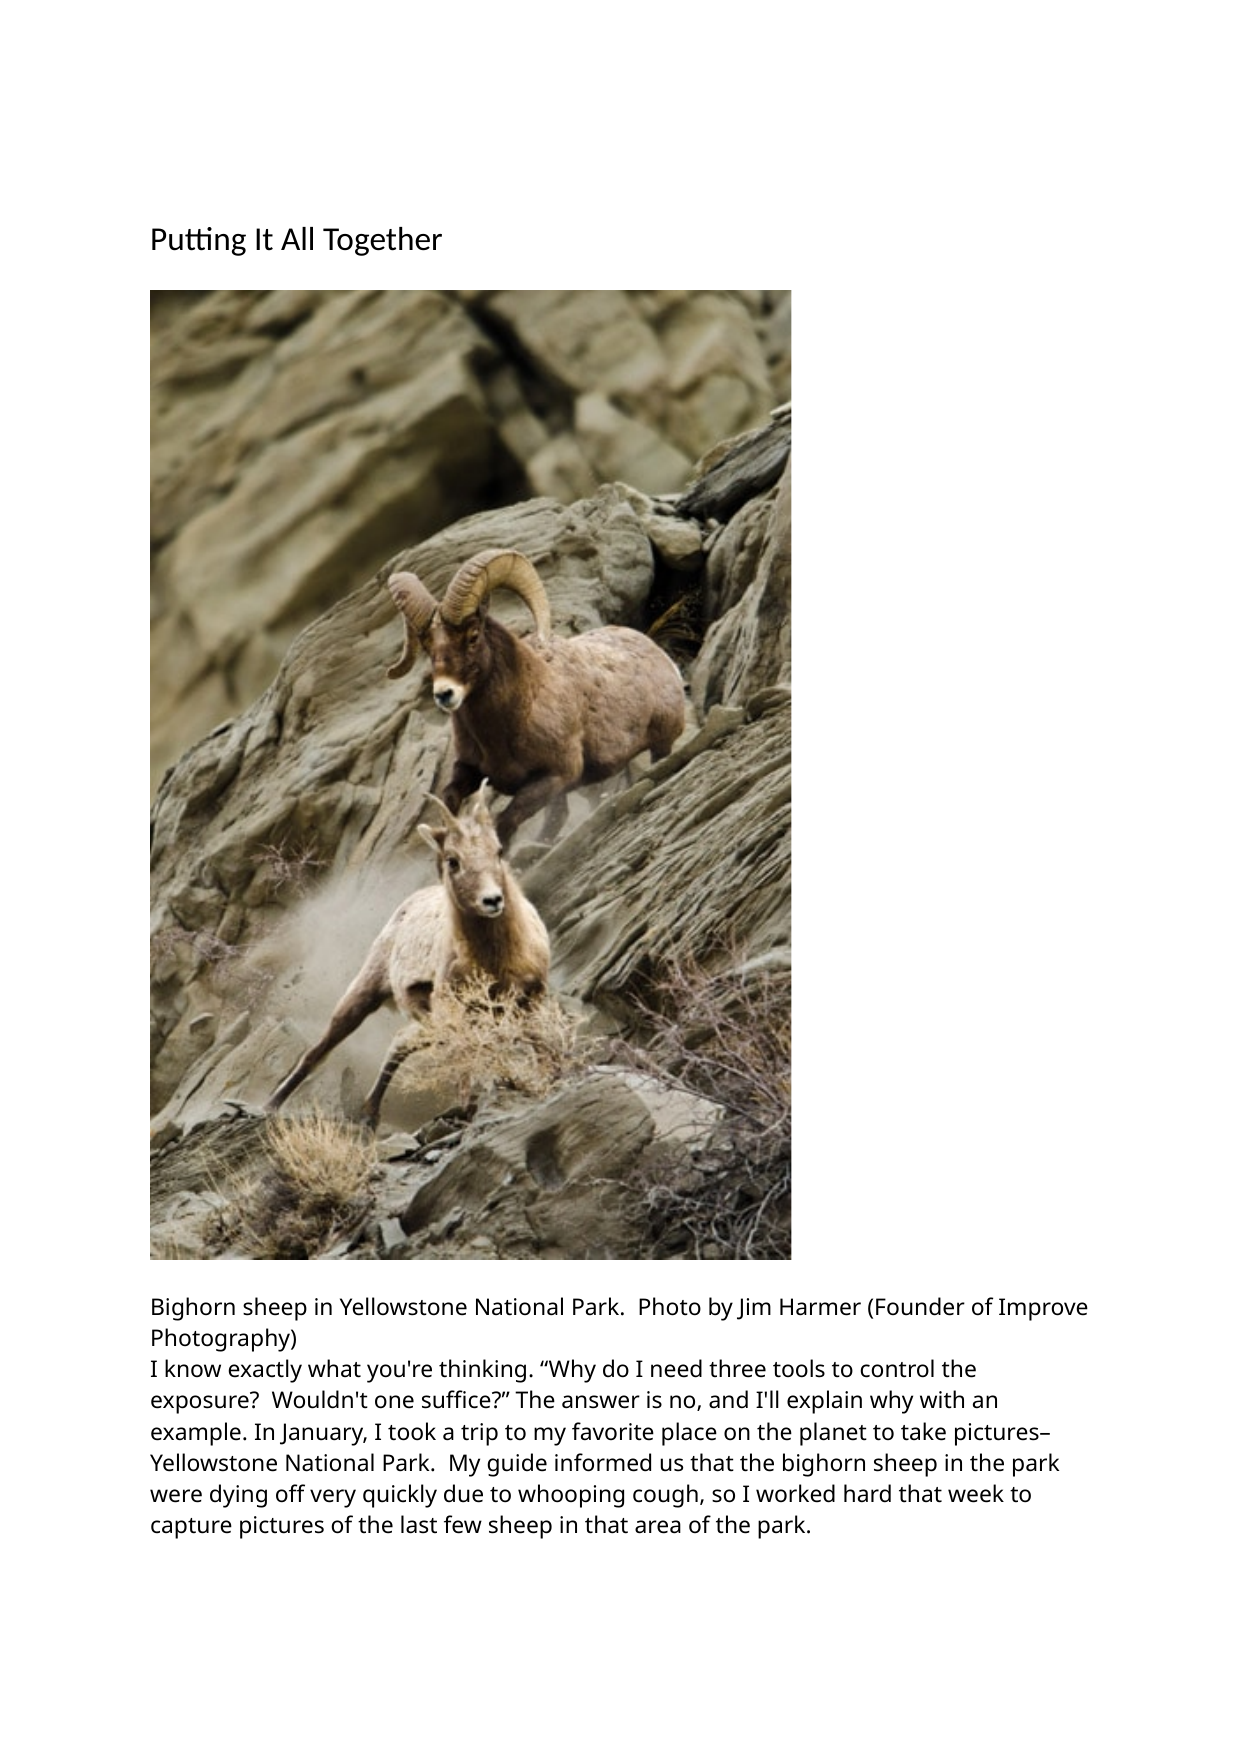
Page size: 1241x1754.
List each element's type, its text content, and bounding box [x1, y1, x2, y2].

text Bighorn sheep in Yellowstone National Park. Photo by Jim Harmer (Founder of Improve Photography) [150, 1290, 1090, 1353]
text I know exactly what you're thinking. “Why do I need three tools to control the exposure? Wouldn't one suffice?” The answer is no, and I'll explain why with an example. In January, I took a trip to my favorite place on the planet to take pictures–Yellowstone National Park. My guide informed us that the bighorn sheep in the park were dying off very quickly due to whooping cough, so I worked hard that week to capture pictures of the last few sheep in that area of the park. [150, 1353, 1090, 1540]
picture [150, 290, 792, 1260]
subtitle Putting It All Together [150, 218, 1090, 259]
